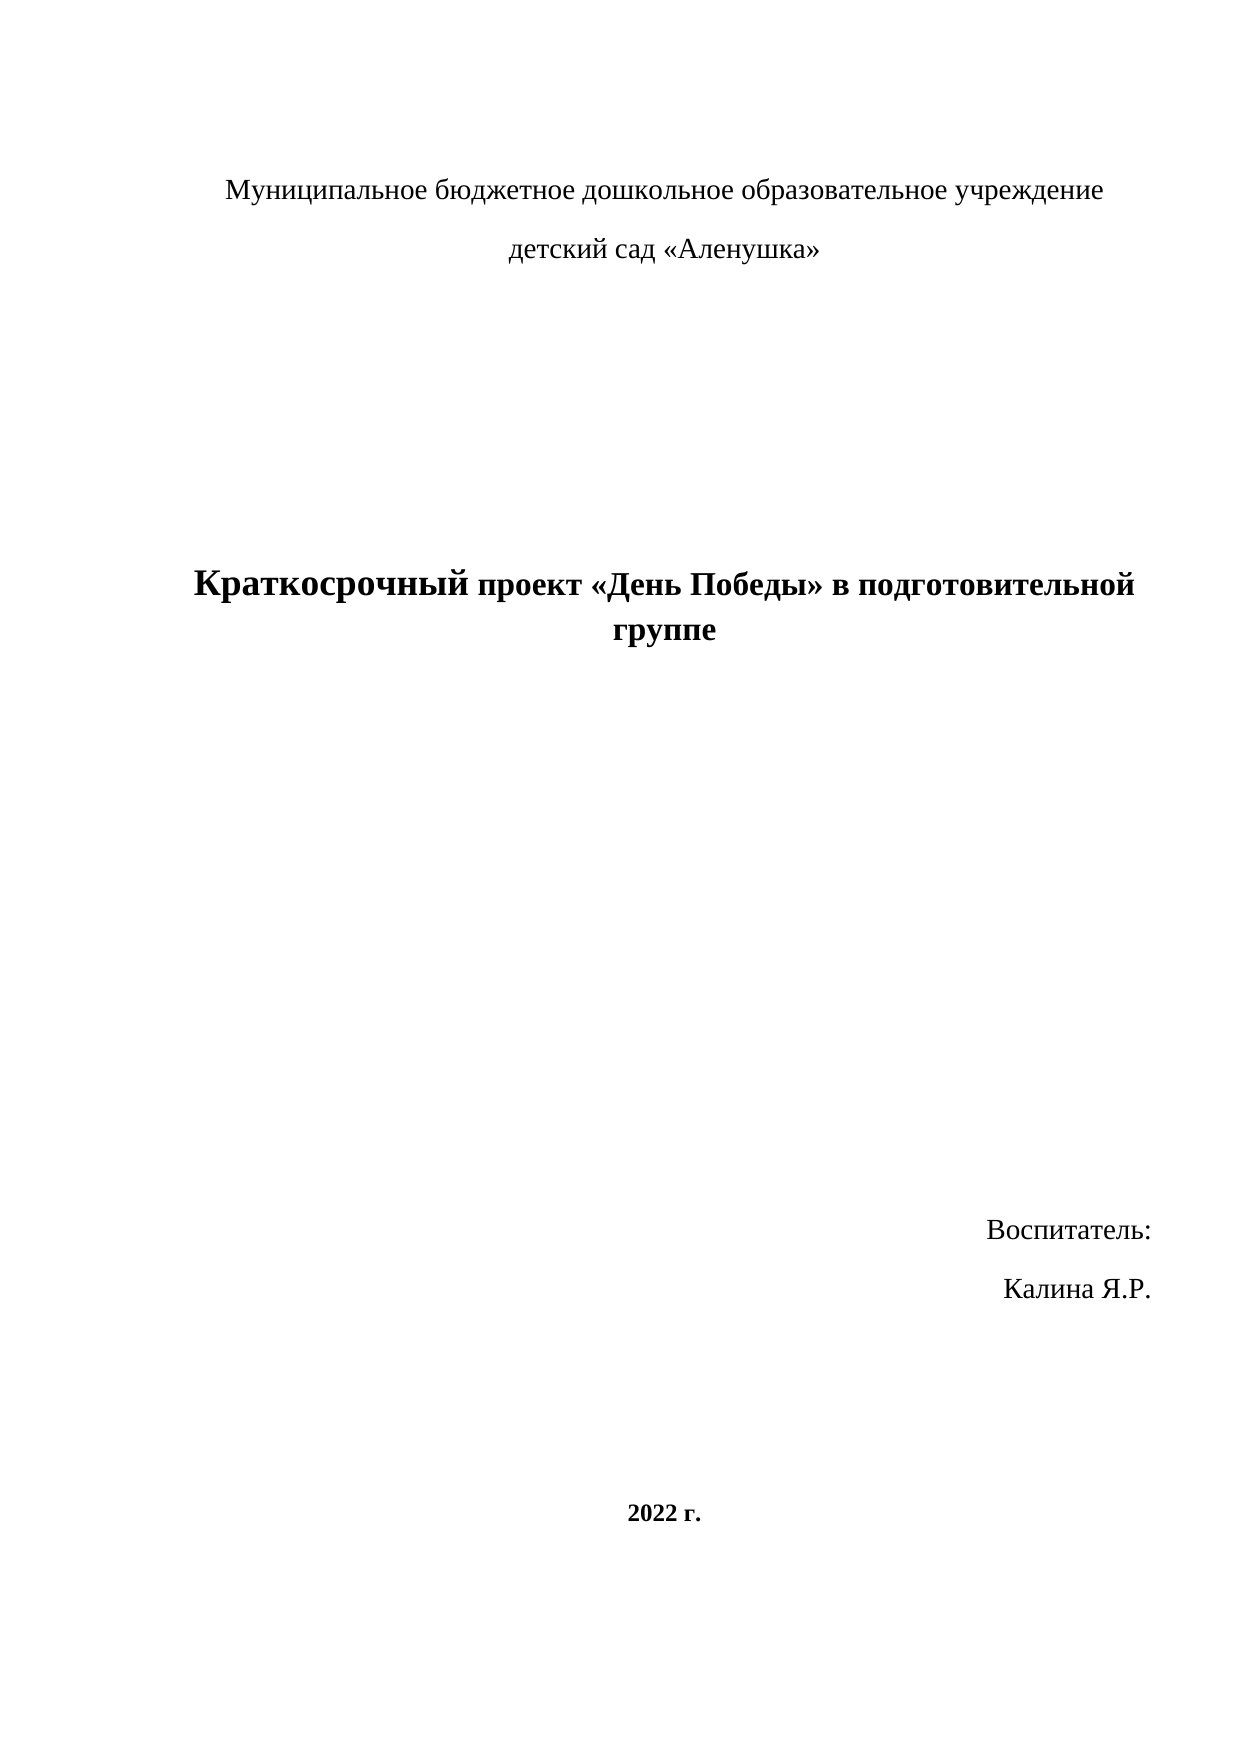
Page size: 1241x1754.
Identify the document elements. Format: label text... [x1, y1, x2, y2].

text 2022 г. [177, 1498, 1152, 1527]
text Калина Я.Р. [177, 1272, 1152, 1305]
text Муниципальное бюджетное дошкольное образовательное учреждение [177, 172, 1152, 206]
text Воспитатель: [177, 1212, 1152, 1246]
text Краткосрочный проект «День Победы» в подготовительной группе [177, 560, 1152, 647]
text детский сад «Аленушка» [177, 231, 1152, 265]
